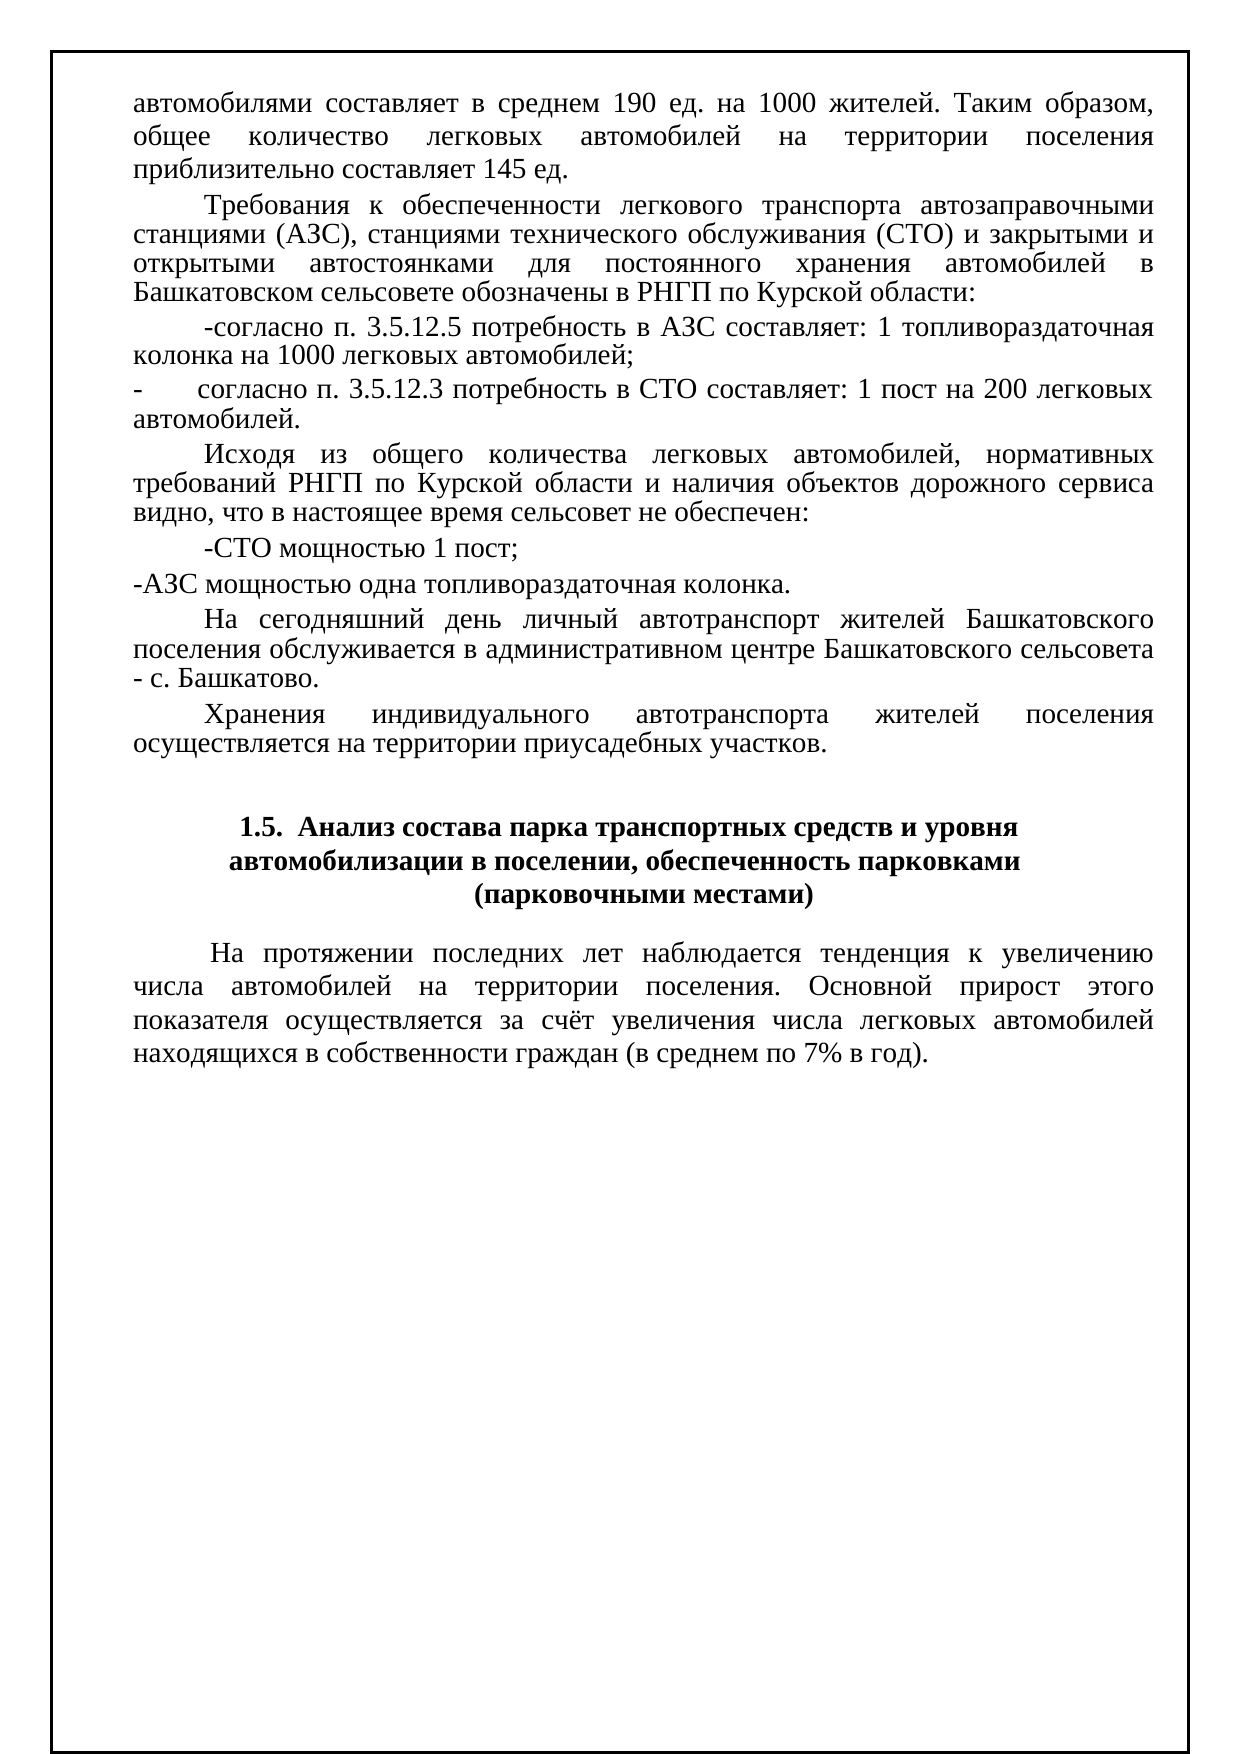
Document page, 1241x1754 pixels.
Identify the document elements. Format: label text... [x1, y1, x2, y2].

text -согласно п. 3.5.12.5 потребность в АЗС составляет: 1 топливораздаточная колонка на 1000 легковых автомобилей; [133, 314, 1155, 370]
text На протяжении последних лет наблюдается тенденция к увеличению числа автомобилей на территории поселения. Основной прирост этого показателя осуществляется за счёт увеличения числа легковых автомобилей находящихся в собственности граждан (в среднем по 7% в год). [133, 935, 1155, 1069]
text Хранения индивидуального автотранспорта жителей поселения осуществляется на территории приусадебных участков. [133, 700, 1155, 758]
list Анализ состава парка транспортных средств и уровня автомобилизации в поселении, обеспеченность парковками [229, 810, 1155, 877]
text -АЗС мощностью одна топливораздаточная колонка. [133, 573, 1155, 598]
text Требования к обеспеченности легкового транспорта автозаправочными станциями (АЗС), станциями технического обслуживания (СТО) и закрытыми и открытыми автостоянками для постоянного хранения автомобилей в Башкатовском сельсовете обозначены в РНГП по Курской области: [133, 191, 1155, 307]
text -СТО мощностью 1 пост; [204, 537, 1155, 562]
text (парковочными местами) [133, 877, 1155, 910]
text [133, 86, 1155, 185]
text На сегодняшний день личный автотранспорт жителей Башкатовского поселения обслуживается в административном центре Башкатовского сельсовета - с. Башкатово. [133, 605, 1155, 693]
text - согласно п. 3.5.12.3 потребность в СТО составляет: 1 пост на 200 легковых автомобилей. [133, 375, 1155, 434]
text Исходя из общего количества легковых автомобилей, нормативных требований РНГП по Курской области и наличия объектов дорожного сервиса видно, что в настоящее время сельсовет не обеспечен: [133, 441, 1155, 528]
